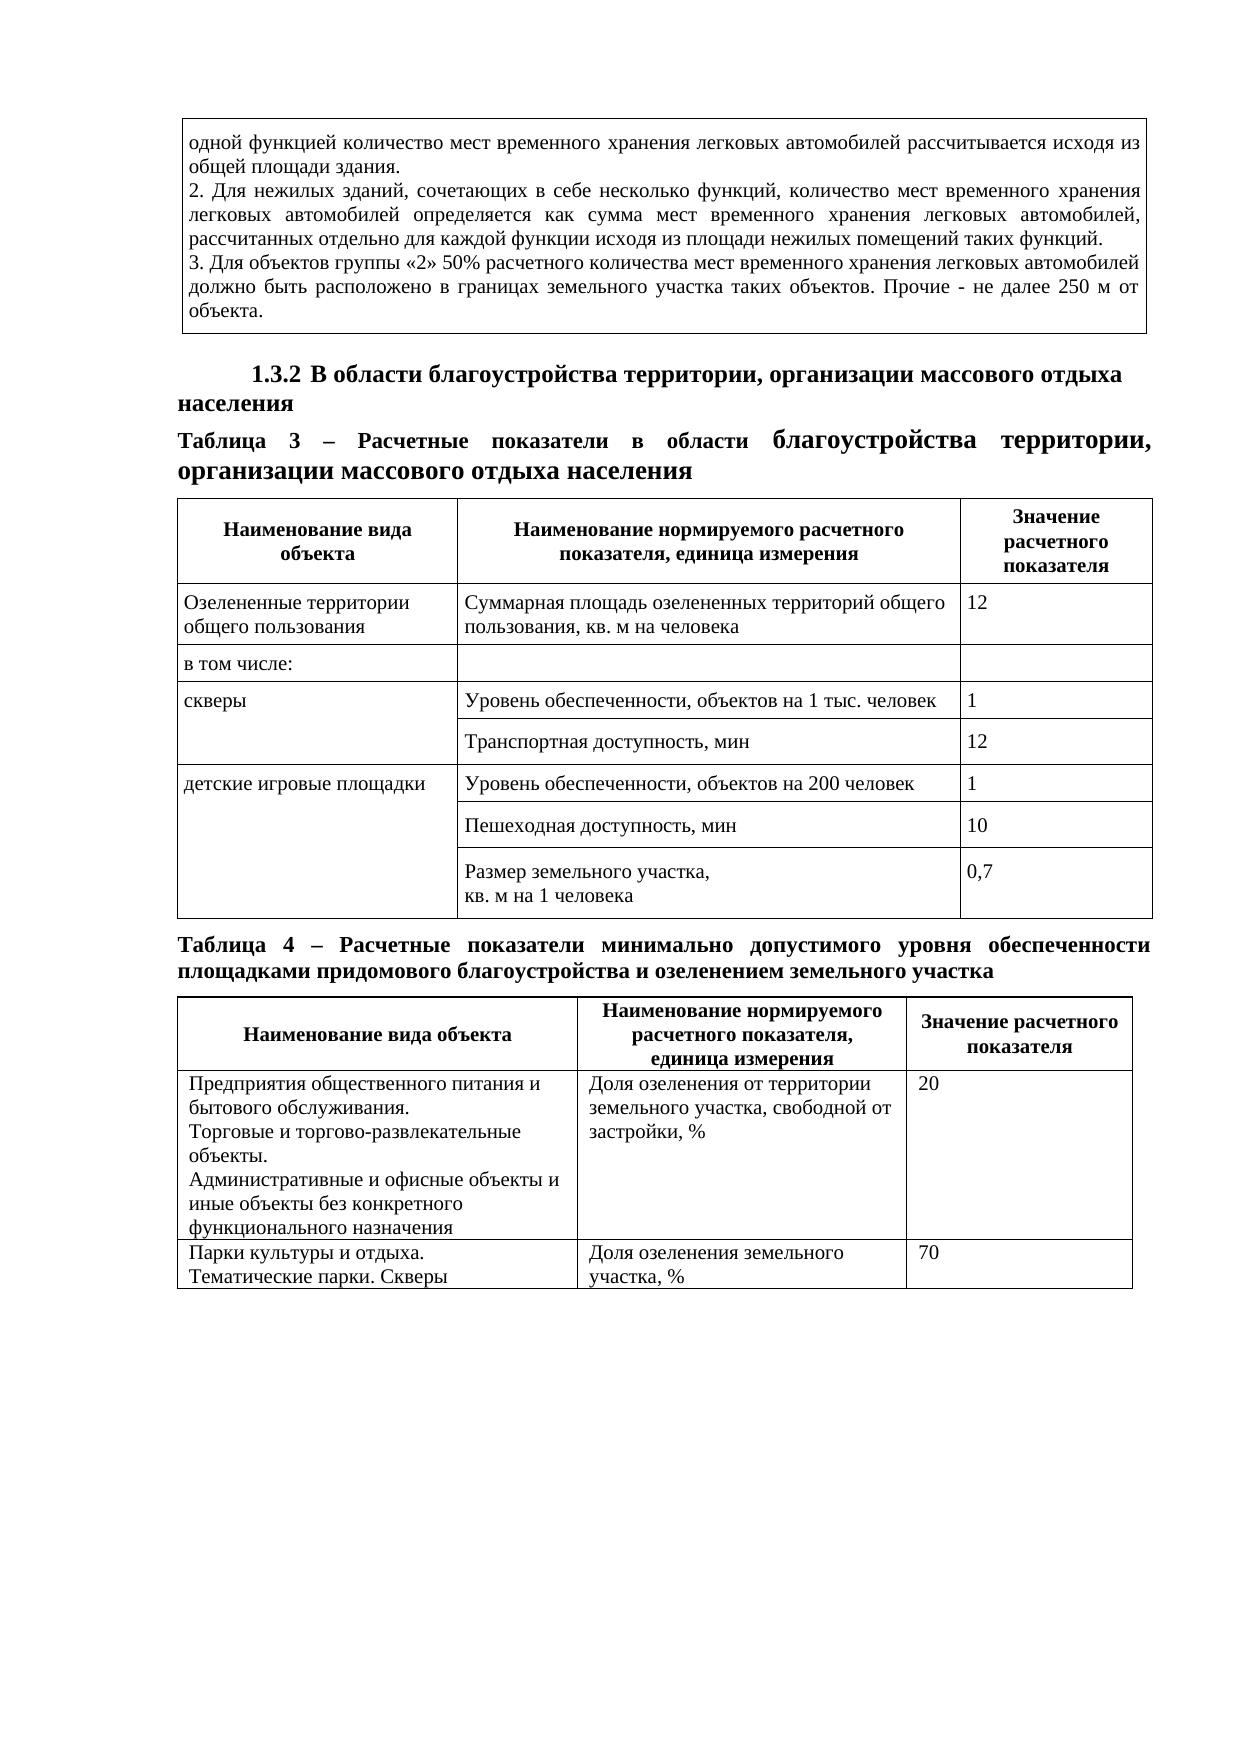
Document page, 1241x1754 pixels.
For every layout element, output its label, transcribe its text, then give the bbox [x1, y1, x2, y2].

table_header Значение расчетного показателя [907, 998, 1132, 1070]
table_cell Доля озеленения земельного участка, % [578, 1240, 906, 1288]
table_cell Транспортная доступность, мин [458, 719, 960, 764]
table_cell 12 [961, 584, 1152, 644]
table_cell Предприятия общественного питания и бытового обслуживания. Торговые и торгово-развлекательные объекты. Административные и офисные объекты и иные объекты без конкретного функционального назначения [178, 1071, 577, 1239]
table_cell Размер земельного участка, кв. м на 1 человека [458, 848, 960, 918]
text Таблица 4 – Расчетные показатели минимально допустимого уровня обеспеченности площадками придомового благоустройства и озеленением земельного участка [177, 931, 1152, 984]
table_cell 0,7 [961, 848, 1152, 918]
table_cell 1 [961, 765, 1152, 801]
table_cell Суммарная площадь озелененных территорий общего пользования, кв. м на человека [458, 584, 960, 644]
table_cell [458, 645, 960, 681]
table_cell Уровень обеспеченности, объектов на 1 тыс. человек [458, 682, 960, 718]
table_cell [183, 119, 1146, 333]
table_cell 12 [961, 719, 1152, 764]
table_cell [961, 645, 1152, 681]
table_cell 20 [907, 1071, 1132, 1239]
table_cell 70 [907, 1240, 1132, 1288]
table_header Наименование вида объекта [178, 998, 577, 1070]
table_cell детские игровые площадки [178, 765, 457, 918]
table_header Значение расчетного показателя [961, 499, 1152, 583]
table_header Наименование нормируемого расчетного показателя, единица измерения [578, 998, 906, 1070]
table_cell скверы [178, 682, 457, 764]
table_cell Озелененные территории общего пользования [178, 584, 457, 644]
table_cell Доля озеленения от территории земельного участка, свободной от застройки, % [578, 1071, 906, 1239]
table_cell 1 [961, 682, 1152, 718]
list В области благоустройства территории, организации массового отдыха населения [177, 359, 1152, 416]
table_cell 10 [961, 802, 1152, 847]
table_cell Уровень обеспеченности, объектов на 200 человек [458, 765, 960, 801]
table_cell Парки культуры и отдыха. Тематические парки. Скверы [178, 1240, 577, 1288]
table_header Наименование вида объекта [178, 499, 457, 583]
text Таблица 3 – Расчетные показатели в области благоустройства территории, организации массового отдыха населения [177, 423, 1152, 485]
table_cell Пешеходная доступность, мин [458, 802, 960, 847]
table_header Наименование нормируемого расчетного показателя, единица измерения [458, 499, 960, 583]
table_cell в том числе: [178, 645, 457, 681]
